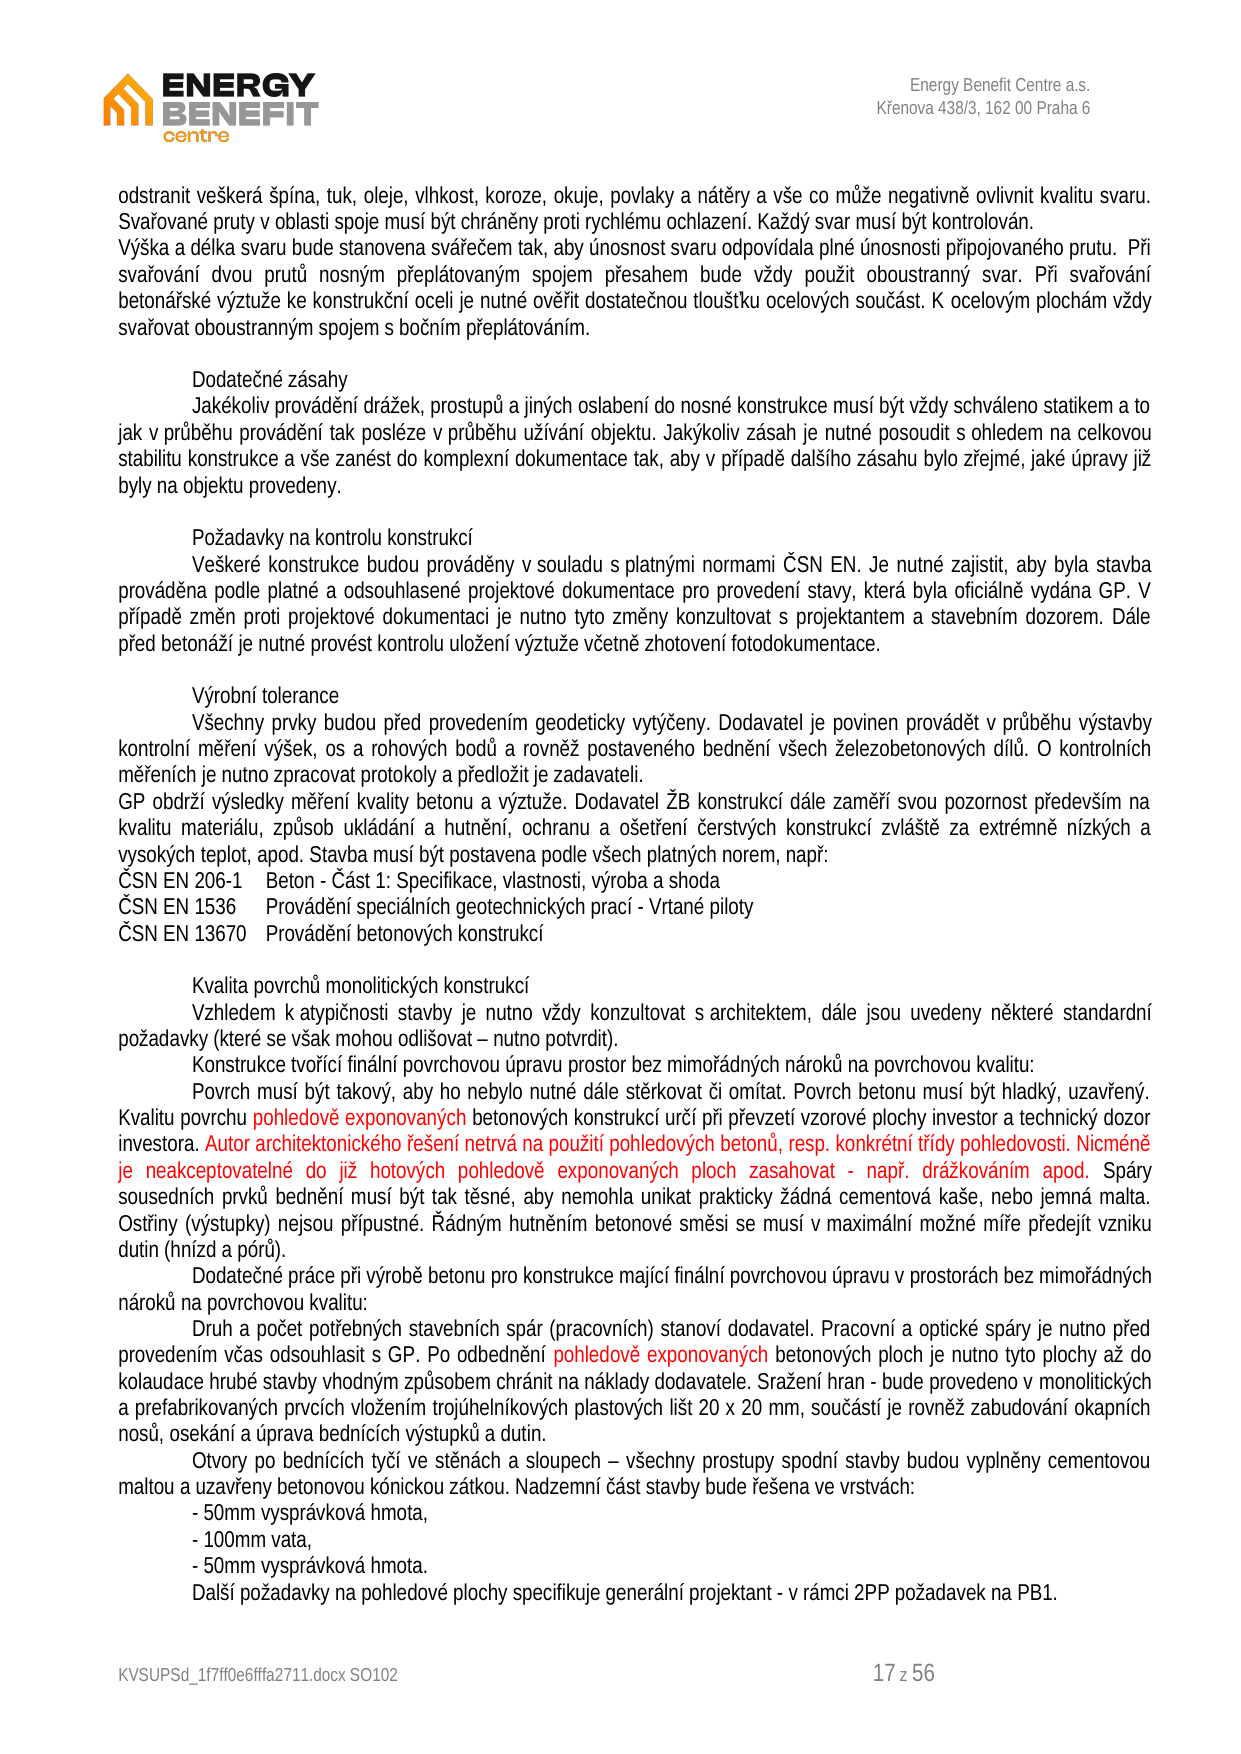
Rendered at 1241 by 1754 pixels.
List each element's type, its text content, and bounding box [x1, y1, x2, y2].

text Jakékoliv provádění drážek, prostupů a jiných oslabení do nosné konstrukce musí být vždy schváleno statikem a to jak v průběhu provádění tak posléze v průběhu užívání objektu. Jakýkoliv zásah je nutné posoudit s ohledem na celkovou stabilitu konstrukce a vše zanést do komplexní dokumentace tak, aby v případě dalšího zásahu bylo zřejmé, jaké úpravy již byly na objektu provedeny. [118, 392, 1152, 498]
text ČSN EN 206-1 Beton - Část 1: Specifikace, vlastnosti, výroba a shoda [118, 867, 1152, 893]
text Druh a počet potřebných stavebních spár (pracovních) stanoví dodavatel. Pracovní a optické spáry je nutno před provedením včas odsouhlasit s GP. Po odbednění pohledově exponovaných betonových ploch je nutno tyto plochy až do kolaudace hrubé stavby vhodným způsobem chránit na náklady dodavatele. Sražení hran - bude provedeno v monolitických a prefabrikovaných prvcích vložením trojúhelníkových plastových lišt 20 x 20 mm, součástí je rovněž zabudování okapních nosů, osekání a úprava bednících výstupků a dutin. [118, 1315, 1152, 1447]
text GP obdrží výsledky měření kvality betonu a výztuže. Dodavatel ŽB konstrukcí dále zaměří svou pozornost především na kvalitu materiálu, způsob ukládání a hutnění, ochranu a ošetření čerstvých konstrukcí zvláště za extrémně nízkých a vysokých teplot, apod. Stavba musí být postavena podle všech platných norem, např: [118, 788, 1152, 867]
text Dodatečné zásahy [118, 366, 1152, 392]
text Další požadavky na pohledové plochy specifikuje generální projektant - v rámci 2PP požadavek na PB1. [118, 1578, 1152, 1605]
text Kvalita povrchů monolitických konstrukcí [118, 972, 1152, 999]
text Povrch musí být takový, aby ho nebylo nutné dále stěrkovat či omítat. Povrch betonu musí být hladký, uzavřený. Kvalitu povrchu pohledově exponovaných betonových konstrukcí určí při převzetí vzorové plochy investor a technický dozor investora. Autor architektonického řešení netrvá na použití pohledových betonů, resp. konkrétní třídy pohledovosti. Nicméně je neakceptovatelné do již hotových pohledově exponovaných ploch zasahovat - např. drážkováním apod. Spáry sousedních prvků bednění musí být tak těsné, aby nemohla unikat prakticky žádná cementová kaše, nebo jemná malta. Ostřiny (výstupky) nejsou přípustné. Řádným hutněním betonové směsi se musí v maximální možné míře předejít vzniku dutin (hnízd a pórů). [118, 1078, 1152, 1262]
text Otvory po bednících tyčí ve stěnách a sloupech – všechny prostupy spodní stavby budou vyplněny cementovou maltou a uzavřeny betonovou kónickou zátkou. Nadzemní část stavby bude řešena ve vrstvách: [118, 1447, 1152, 1499]
text Výška a délka svaru bude stanovena svářečem tak, aby únosnost svaru odpovídala plné únosnosti připojovaného prutu. Při svařování dvou prutů nosným přeplátovaným spojem přesahem bude vždy použit oboustranný svar. Při svařování betonářské výztuže ke konstrukční oceli je nutné ověřit dostatečnou tloušťku ocelových součást. K ocelovým plochám vždy svařovat oboustranným spojem s bočním přeplátováním. [118, 234, 1152, 340]
text Výrobní tolerance [118, 682, 1152, 709]
text Dodatečné práce při výrobě betonu pro konstrukce mající finální povrchovou úpravu v prostorách bez mimořádných nároků na povrchovou kvalitu: [118, 1262, 1152, 1315]
text Veškeré konstrukce budou prováděny v souladu s platnými normami ČSN EN. Je nutné zajistit, aby byla stavba prováděna podle platné a odsouhlasené projektové dokumentace pro provedení stavy, která byla oficiálně vydána GP. V případě změn proti projektové dokumentaci je nutno tyto změny konzultovat s projektantem a stavebním dozorem. Dále před betonáží je nutné provést kontrolu uložení výztuže včetně zhotovení fotodokumentace. [118, 551, 1152, 656]
text Konstrukce tvořící finální povrchovou úpravu prostor bez mimořádných nároků na povrchovou kvalitu: [118, 1051, 1152, 1078]
text ČSN EN 13670 Provádění betonových konstrukcí [118, 919, 1152, 946]
text ČSN EN 1536 Provádění speciálních geotechnických prací - Vrtané piloty [118, 893, 1152, 919]
picture [103, 73, 319, 142]
text - 100mm vata, [118, 1526, 1152, 1552]
text Vzhledem k atypičnosti stavby je nutno vždy konzultovat s architektem, dále jsou uvedeny některé standardní požadavky (které se však mohou odlišovat – nutno potvrdit). [118, 999, 1152, 1051]
text Požadavky na kontrolu konstrukcí [118, 524, 1152, 551]
text Všechny prvky budou před provedením geodeticky vytýčeny. Dodavatel je povinen provádět v průběhu výstavby kontrolní měření výšek, os a rohových bodů a rovněž postaveného bednění všech železobetonových dílů. O kontrolních měřeních je nutno zpracovat protokoly a předložit je zadavateli. [118, 709, 1152, 788]
text - 50mm vysprávková hmota, [118, 1499, 1152, 1526]
text - 50mm vysprávková hmota. [118, 1552, 1152, 1578]
